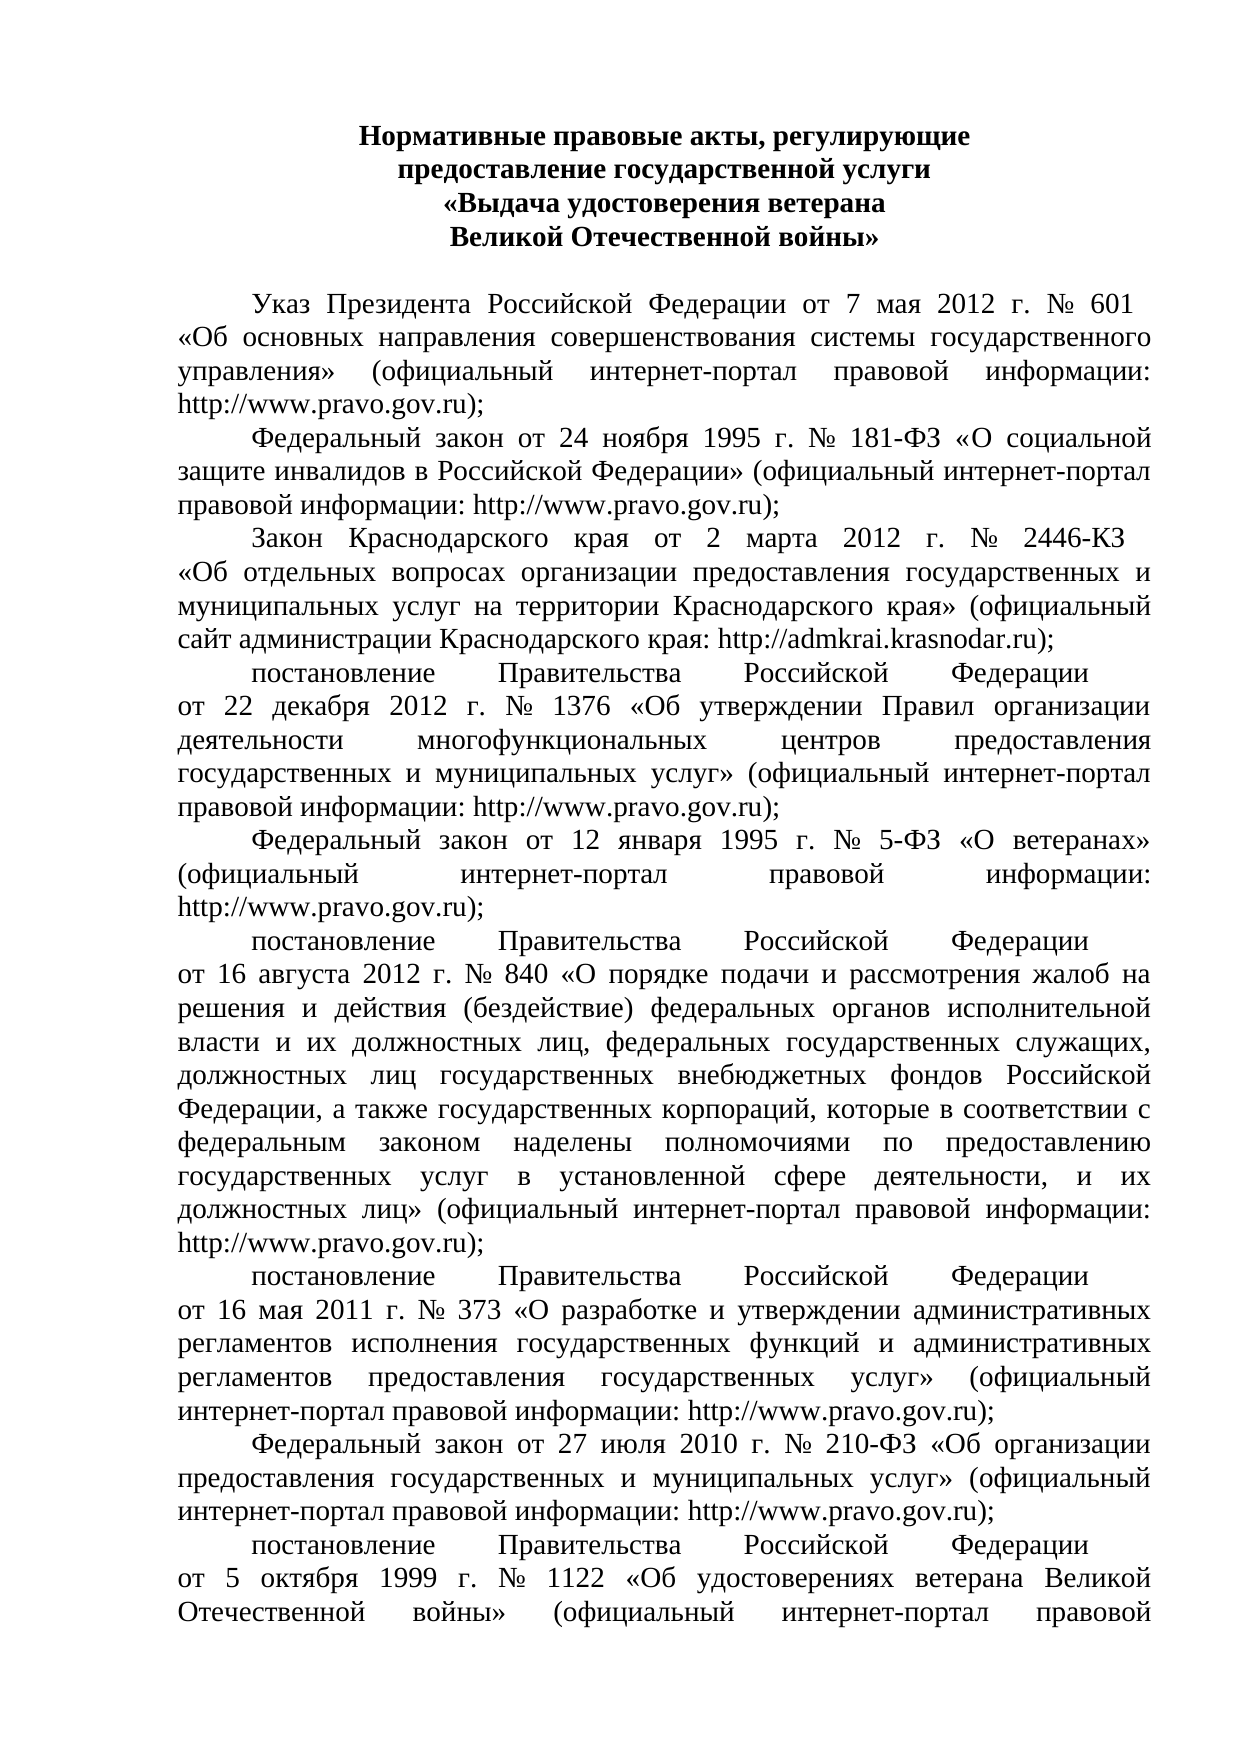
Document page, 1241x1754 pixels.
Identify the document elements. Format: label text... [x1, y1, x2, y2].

text Закон Краснодарского края от 2 марта 2012 г. № 2446-КЗ «Об отдельных вопросах организации предоставления государственных и муниципальных услуг на территории Краснодарского края» (официальный сайт администрации Краснодарского края: http://admkrai.krasnodar.ru); [177, 521, 1152, 655]
text Нормативные правовые акты, регулирующие [177, 118, 1152, 152]
text Федеральный закон от 24 ноября 1995 г. № 181-ФЗ «О социальной защите инвалидов в Российской Федерации» (официальный интернет-портал правовой информации: http://www.pravo.gov.ru); [177, 420, 1152, 521]
text Федеральный закон от 12 января 1995 г. № 5-ФЗ «О ветеранах» (официальный интернет-портал правовой информации: http://www.pravo.gov.ru); [177, 822, 1152, 923]
text предоставление государственной услуги [177, 152, 1152, 185]
text Указ Президента Российской Федерации от 7 мая 2012 г. № 601 «Об основных направления совершенствования системы государственного управления» (официальный интернет-портал правовой информации: http://www.pravo.gov.ru); [177, 286, 1152, 420]
text постановление Правительства Российской Федерации от 16 августа 2012 г. № 840 «О порядке подачи и рассмотрения жалоб на решения и действия (бездействие) федеральных органов исполнительной власти и их должностных лиц, федеральных государственных служащих, должностных лиц государственных внебюджетных фондов Российской Федерации, а также государственных корпораций, которые в соответствии с федеральным законом наделены полномочиями по предоставлению государственных услуг в установленной сфере деятельности, и их должностных лиц» (официальный интернет-портал правовой информации: http://www.pravo.gov.ru); [177, 923, 1152, 1258]
text постановление Правительства Российской Федерации от 16 мая 2011 г. № 373 «О разработке и утверждении административных регламентов исполнения государственных функций и административных регламентов предоставления государственных услуг» (официальный интернет-портал правовой информации: http://www.pravo.gov.ru); [177, 1258, 1152, 1426]
text Великой Отечественной войны» [177, 219, 1152, 252]
text «Выдача удостоверения ветерана [177, 185, 1152, 219]
text постановление Правительства Российской Федерации от 22 декабря 2012 г. № 1376 «Об утверждении Правил организации деятельности многофункциональных центров предоставления государственных и муниципальных услуг» (официальный интернет-портал правовой информации: http://www.pravo.gov.ru); [177, 655, 1152, 822]
text Федеральный закон от 27 июля 2010 г. № 210-ФЗ «Об организации предоставления государственных и муниципальных услуг» (официальный интернет-портал правовой информации: http://www.pravo.gov.ru); [177, 1426, 1152, 1527]
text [177, 1527, 1152, 1627]
